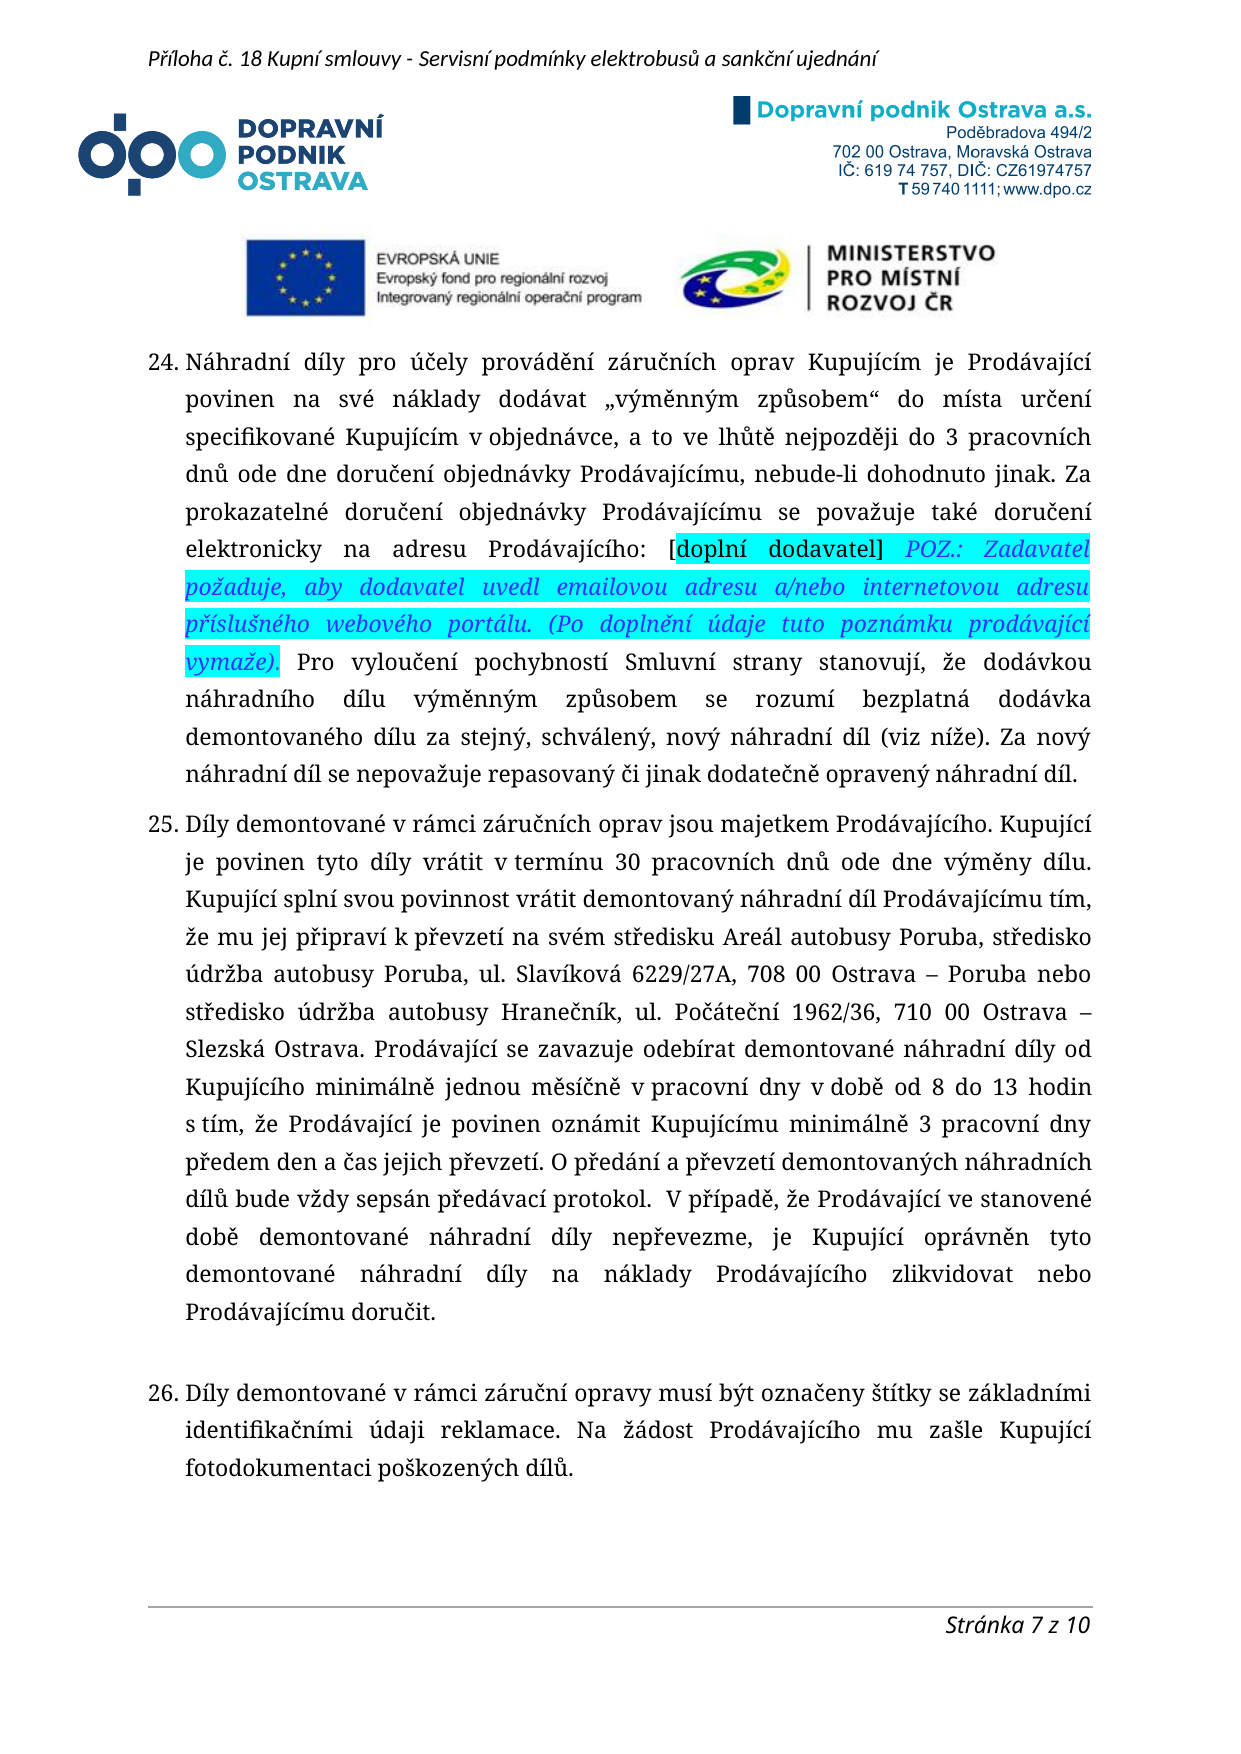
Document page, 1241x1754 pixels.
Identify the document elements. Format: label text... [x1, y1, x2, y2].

list Díly demontované v rámci záručních oprav jsou majetkem Prodávajícího. Kupující je povinen tyto díly vrátit v termínu 30 pracovních dnů ode dne výměny dílu. Kupující splní svou povinnost vrátit demontovaný náhradní díl Prodávajícímu tím, že mu jej připraví k převzetí na svém středisku Areál autobusy Poruba, středisko údržba autobusy Poruba, ul. Slavíková 6229/27A, 708 00 Ostrava – Poruba nebo středisko údržba autobusy Hranečník, ul. Počáteční 1962/36, 710 00 Ostrava – Slezská Ostrava. Prodávající se zavazuje odebírat demontované náhradní díly od Kupujícího minimálně jednou měsíčně v pracovní dny v době od 8 do 13 hodin s tím, že Prodávající je povinen oznámit Kupujícímu minimálně 3 pracovní dny předem den a čas jejich převzetí. O předání a převzetí demontovaných náhradních dílů bude vždy sepsán předávací protokol. V případě, že Prodávající ve stanovené době demontované náhradní díly nepřevezme, je Kupující oprávněn tyto demontované náhradní díly na náklady Prodávajícího zlikvidovat nebo Prodávajícímu doručit. [148, 808, 1093, 1327]
list Díly demontované v rámci záruční opravy musí být označeny štítky se základními identifikačními údaji reklamace. Na žádost Prodávajícího mu zašle Kupující fotodokumentaci poškozených dílů. [148, 1377, 1093, 1483]
list Náhradní díly pro účely provádění záručních oprav Kupujícím je Prodávající povinen na své náklady dodávat „výměnným způsobem“ do místa určení specifikované Kupujícím v objednávce, a to ve lhůtě nejpozději do 3 pracovních dnů ode dne doručení objednávky Prodávajícímu, nebude-li dohodnuto jinak. Za prokazatelné doručení objednávky Prodávajícímu se považuje také doručení elektronicky na adresu Prodávajícího: [doplní dodavatel] POZ.: Zadavatel požaduje, aby dodavatel uvedl emailovou adresu a/nebo internetovou adresu příslušného webového portálu. (Po doplnění údaje tuto poznámku prodávající vymaže). Pro vyloučení pochybností Smluvní strany stanovují, že dodávkou náhradního dílu výměnným způsobem se rozumí bezplatná dodávka demontovaného dílu za stejný, schválený, nový náhradní díl (viz níže). Za nový náhradní díl se nepovažuje repasovaný či jinak dodatečně opravený náhradní díl. [148, 345, 1093, 789]
picture [78, 113, 385, 196]
picture [733, 96, 1092, 198]
picture [220, 214, 1020, 341]
